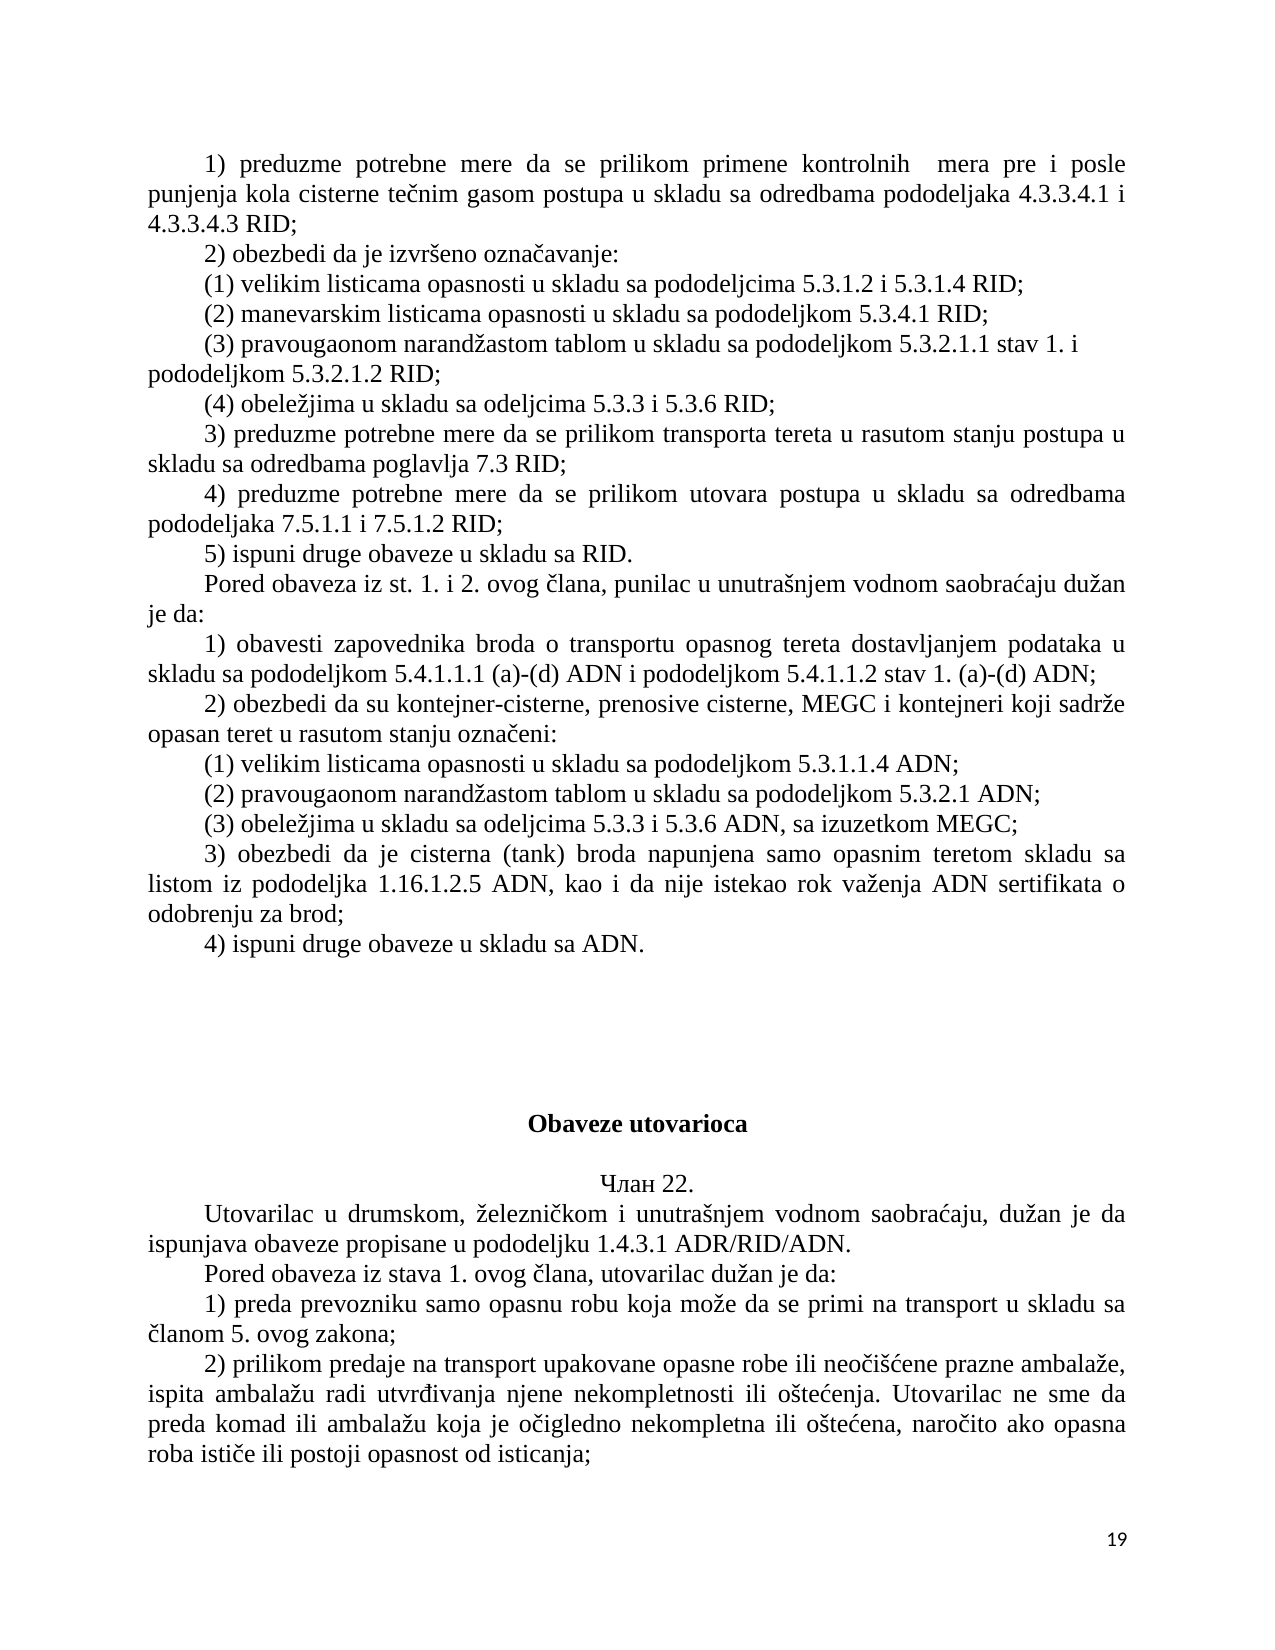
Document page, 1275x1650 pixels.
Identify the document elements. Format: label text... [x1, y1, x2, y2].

text Utovarilac u drumskom, železničkom i unutrašnjem vodnom saobraćaju, dužan je da ispunjava obaveze propisane u pododeljku 1.4.3.1 ADR/RID/ADN. [148, 1198, 1127, 1258]
text (3) pravougaonom narandžastom tablom u skladu sa pododeljkom 5.3.2.1.1 stav 1. i pododeljkom 5.3.2.1.2 RID; [148, 328, 1127, 388]
text (2) manevarskim listicama opasnosti u skladu sa pododeljkom 5.3.4.1 RID; [148, 298, 1127, 328]
text (3) obeležjima u skladu sa odeljcima 5.3.3 i 5.3.6 ADN, sa izuzetkom MEGC; [148, 808, 1127, 838]
text 2) obezbedi da je izvršeno označavanje: [148, 238, 1127, 268]
text (2) pravougaonom narandžastom tablom u skladu sa pododeljkom 5.3.2.1 ADN; [148, 778, 1127, 808]
text 1) preda prevozniku samo opasnu robu koja može da se primi na transport u skladu sa članom 5. ovog zakona; [148, 1288, 1127, 1348]
text (4) obeležjima u skladu sa odeljcima 5.3.3 i 5.3.6 RID; [148, 388, 1127, 418]
text 1) preduzme potrebne mere da se prilikom primene kontrolnih mera pre i posle punjenja kola cisterne tečnim gasom postupa u skladu sa odredbama pododeljaka 4.3.3.4.1 i 4.3.3.4.3 RID; [148, 148, 1127, 238]
text (1) velikim listicama opasnosti u skladu sa pododeljkom 5.3.1.1.4 ADN; [148, 748, 1127, 778]
text Pored obaveza iz stava 1. ovog člana, utovarilac dužan je da: [148, 1258, 1127, 1288]
text Obaveze utovarioca [148, 1108, 1127, 1138]
text 4) preduzme potrebne mere da se prilikom utovara postupa u skladu sa odredbama pododeljaka 7.5.1.1 i 7.5.1.2 RID; [148, 478, 1127, 538]
text 1) obavesti zapovednika broda o transportu opasnog tereta dostavljanjem podataka u skladu sa pododeljkom 5.4.1.1.1 (a)-(d) ADN i pododeljkom 5.4.1.1.2 stav 1. (a)-(d) ADN; [148, 628, 1127, 688]
text 3) preduzme potrebne mere da se prilikom transporta tereta u rasutom stanju postupa u skladu sa odredbama poglavlja 7.3 RID; [148, 418, 1127, 478]
text 5) ispuni druge obaveze u skladu sa RID. [148, 538, 1127, 568]
text (1) velikim listicama opasnosti u skladu sa pododeljcima 5.3.1.2 i 5.3.1.4 RID; [148, 268, 1127, 298]
text Pored obaveza iz st. 1. i 2. ovog člana, punilac u unutrašnjem vodnom saobraćaju dužan je da: [148, 568, 1127, 628]
text 2) prilikom predaje na transport upakovane opasne robe ili neočišćene prazne ambalaže, ispita ambalažu radi utvrđivanja njene nekompletnosti ili oštećenja. Utovarilac ne sme da preda komad ili ambalažu koja je očigledno nekompletna ili oštećena, naročito ako opasna roba ističe ili postoji opasnost od isticanja; [148, 1348, 1127, 1468]
text 3) obezbedi da je cisterna (tank) broda napunjena samo opasnim teretom skladu sa listom iz pododeljka 1.16.1.2.5 ADN, kao i da nije istekao rok važenja ADN sertifikata o odobrenju za brod; [148, 838, 1127, 928]
text 2) obezbedi da su kontejner-cisterne, prenosive cisterne, MEGC i kontejneri koji sadrže opasan teret u rasutom stanju označeni: [148, 688, 1127, 748]
text 4) ispuni druge obaveze u skladu sa ADN. [148, 928, 1127, 958]
